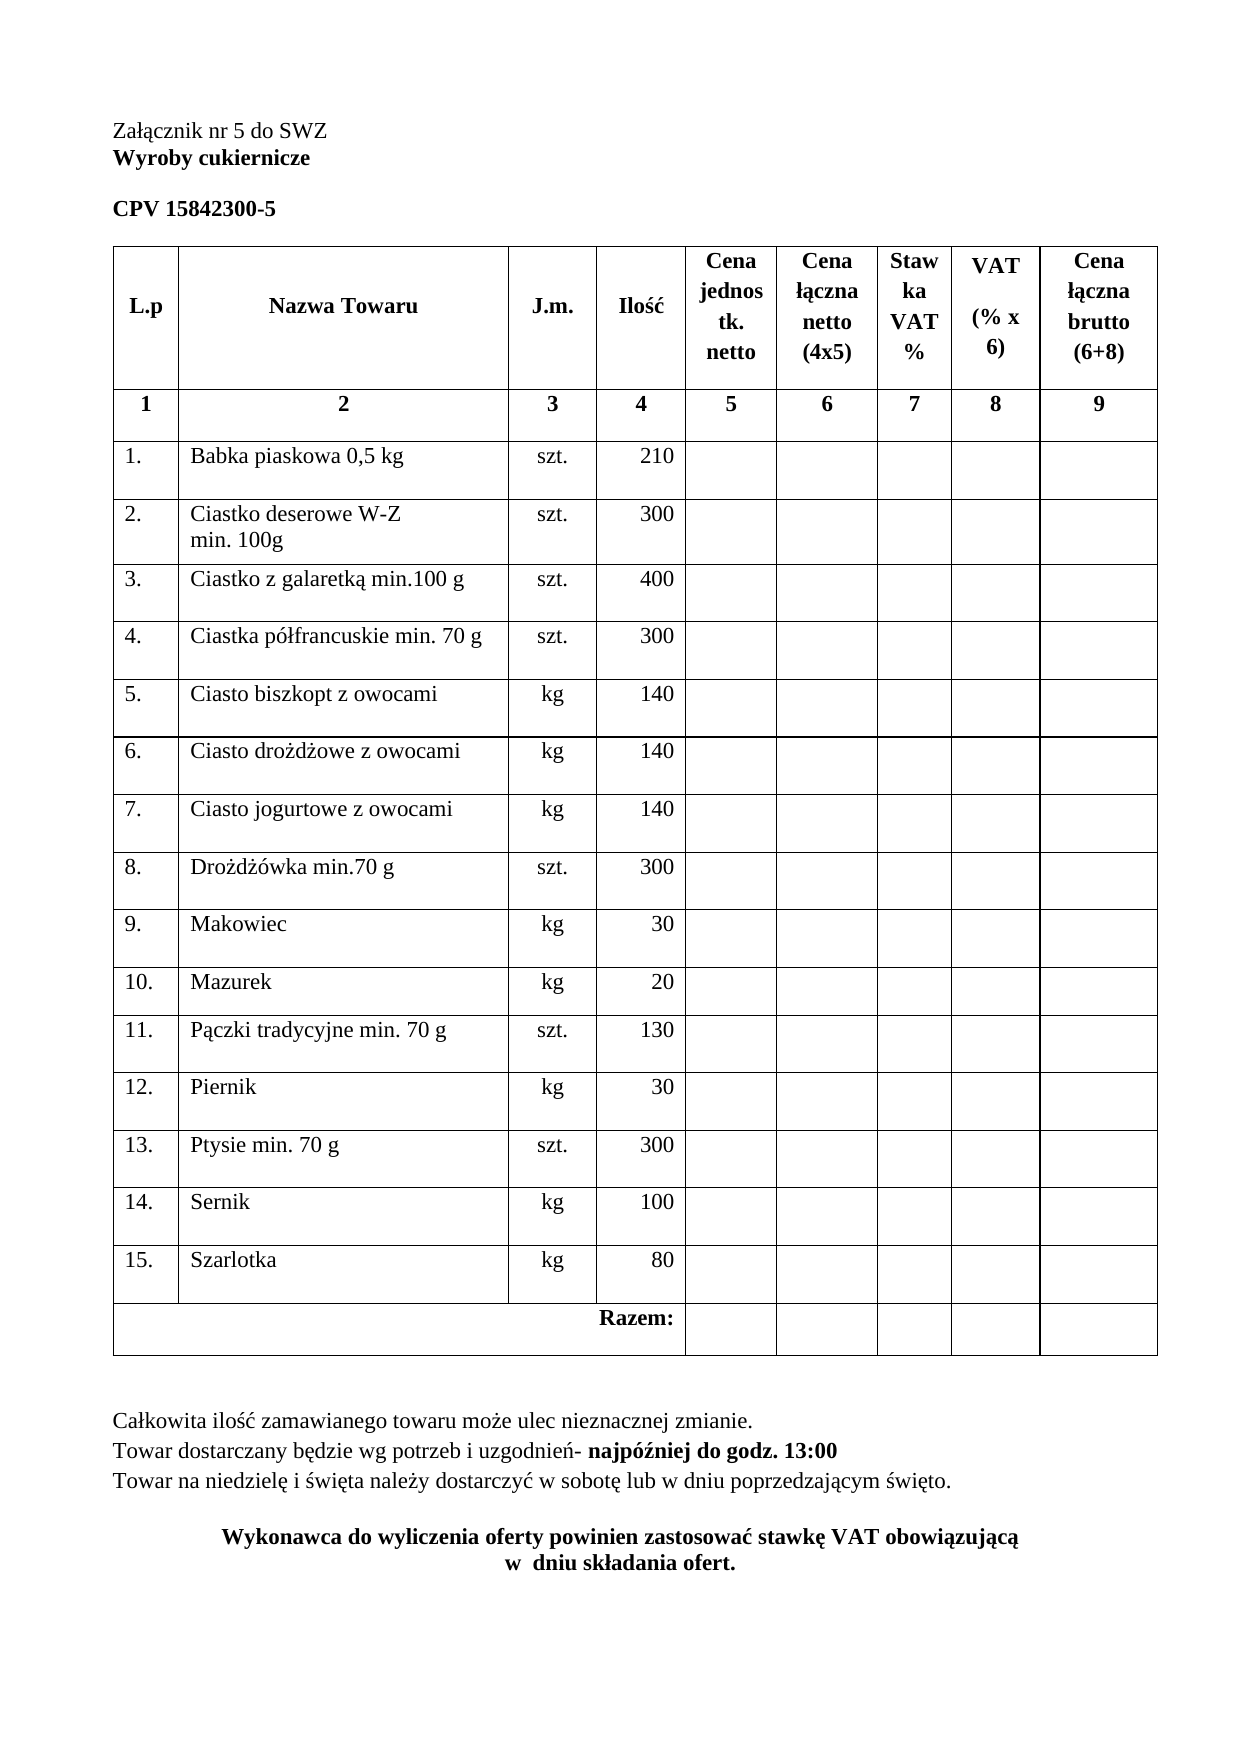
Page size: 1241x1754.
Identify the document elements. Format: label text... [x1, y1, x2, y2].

table_cell [1041, 622, 1157, 679]
table_cell [878, 968, 951, 1015]
table_cell 5 [686, 390, 776, 441]
table_cell 9 [1041, 390, 1157, 441]
table_cell 2 [179, 390, 508, 441]
table_cell 30 [597, 910, 685, 967]
table_header J.m. [509, 247, 596, 389]
table_cell [1041, 500, 1157, 564]
table_cell szt. [509, 1016, 596, 1072]
table_cell 7 [878, 390, 951, 441]
table_cell [1041, 910, 1157, 967]
table_cell [1041, 1246, 1157, 1302]
table_cell [686, 500, 776, 564]
table_cell Ciasto jogurtowe z owocami [179, 795, 508, 852]
table_cell [952, 910, 1039, 967]
table_cell [878, 680, 951, 736]
table_cell [777, 680, 877, 736]
table_cell 10. [114, 968, 178, 1015]
table_header Cena jednostk. netto [686, 247, 776, 389]
table_cell 100 [597, 1188, 685, 1245]
table_cell 210 [597, 442, 685, 499]
table_cell [686, 565, 776, 621]
table_cell kg [509, 910, 596, 967]
text Wykonawca do wyliczenia oferty powinien zastosować stawkę VAT obowiązującą w dniu składania ofert. [112, 1523, 1128, 1576]
table_cell 300 [597, 853, 685, 909]
table_cell [686, 1246, 776, 1302]
table_cell [878, 795, 951, 852]
table_cell [686, 680, 776, 736]
table_cell 1 [114, 390, 178, 441]
text Załącznik nr 5 do SWZ [112, 118, 1128, 144]
table_cell Ciasto biszkopt z owocami [179, 680, 508, 736]
table_cell 13. [114, 1131, 178, 1187]
table_header Cena łączna netto (4x5) [777, 247, 877, 389]
table_cell [1041, 680, 1157, 736]
table_cell [952, 680, 1039, 736]
table_cell [952, 1188, 1039, 1245]
table_cell [1041, 1073, 1157, 1130]
table_cell [952, 565, 1039, 621]
table_cell szt. [509, 500, 596, 564]
table_cell Makowiec [179, 910, 508, 967]
table_cell [878, 1073, 951, 1130]
text Wyroby cukiernicze [112, 144, 1128, 171]
table_cell 11. [114, 1016, 178, 1072]
table_cell [777, 1016, 877, 1072]
table_cell Ciastko deserowe W-Z min. 100g [179, 500, 508, 564]
table_cell kg [509, 1073, 596, 1130]
table_cell [686, 1188, 776, 1245]
table_cell [878, 1131, 951, 1187]
table_header VAT (% x 6) [952, 247, 1039, 389]
table_cell kg [509, 1188, 596, 1245]
table_cell [1041, 853, 1157, 909]
table_cell 140 [597, 738, 685, 794]
table_cell Ciastka półfrancuskie min. 70 g [179, 622, 508, 679]
table_cell [952, 853, 1039, 909]
table_cell [878, 1304, 951, 1354]
table_cell [1041, 1304, 1157, 1354]
table_cell [952, 1304, 1039, 1354]
table_cell [686, 1304, 776, 1354]
table_cell 6 [777, 390, 877, 441]
table_cell [1041, 565, 1157, 621]
table_cell 3 [509, 390, 596, 441]
table_cell [686, 910, 776, 967]
table_cell [1041, 968, 1157, 1015]
table_cell [952, 1016, 1039, 1072]
table_cell [952, 442, 1039, 499]
table_cell [878, 442, 951, 499]
table_cell szt. [509, 1131, 596, 1187]
table_cell szt. [509, 442, 596, 499]
table_cell 15. [114, 1246, 178, 1302]
table_cell [952, 795, 1039, 852]
table_header Nazwa Towaru [179, 247, 508, 389]
table_cell [686, 968, 776, 1015]
table_cell Drożdżówka min.70 g [179, 853, 508, 909]
table_cell Szarlotka [179, 1246, 508, 1302]
table_cell [686, 1016, 776, 1072]
table_cell [686, 738, 776, 794]
table_cell kg [509, 795, 596, 852]
table_cell 80 [597, 1246, 685, 1302]
table_cell [777, 1304, 877, 1354]
table_cell 8 [952, 390, 1039, 441]
table_cell [777, 853, 877, 909]
table_cell [878, 565, 951, 621]
table_cell Mazurek [179, 968, 508, 1015]
table_cell Ciastko z galaretką min.100 g [179, 565, 508, 621]
table_cell [777, 968, 877, 1015]
table_cell [777, 500, 877, 564]
table_cell 8. [114, 853, 178, 909]
table_cell [878, 738, 951, 794]
table_cell [777, 1246, 877, 1302]
table_cell 6. [114, 738, 178, 794]
table_cell szt. [509, 565, 596, 621]
table_cell 300 [597, 500, 685, 564]
table_cell 30 [597, 1073, 685, 1130]
table_cell 1. [114, 442, 178, 499]
table_cell Sernik [179, 1188, 508, 1245]
table_cell [878, 1016, 951, 1072]
table_cell [686, 1073, 776, 1130]
table_cell 12. [114, 1073, 178, 1130]
table_cell 3. [114, 565, 178, 621]
table_cell Babka piaskowa 0,5 kg [179, 442, 508, 499]
table_cell [777, 1188, 877, 1245]
table_cell Razem: [114, 1304, 685, 1354]
table_cell [686, 442, 776, 499]
table_cell [1041, 1131, 1157, 1187]
table_cell [878, 500, 951, 564]
table_cell [777, 442, 877, 499]
table_header Cena łączna brutto (6+8) [1041, 247, 1157, 389]
table_cell [1041, 1188, 1157, 1245]
table_cell 5. [114, 680, 178, 736]
table_cell [952, 968, 1039, 1015]
table_cell [878, 1246, 951, 1302]
table_cell 9. [114, 910, 178, 967]
table_cell kg [509, 738, 596, 794]
table_cell [878, 1188, 951, 1245]
table_cell 140 [597, 680, 685, 736]
table_header Stawka VAT % [878, 247, 951, 389]
table_cell [777, 910, 877, 967]
table_cell [952, 500, 1039, 564]
table_cell 4 [597, 390, 685, 441]
table_header L.p [114, 247, 178, 389]
table_cell 14. [114, 1188, 178, 1245]
table_cell [952, 1131, 1039, 1187]
table_cell [1041, 738, 1157, 794]
table_cell [1041, 795, 1157, 852]
table_cell Ciasto drożdżowe z owocami [179, 738, 508, 794]
table_cell [1041, 442, 1157, 499]
text CPV 15842300-5 [112, 195, 1128, 222]
table_cell [686, 622, 776, 679]
table_cell kg [509, 968, 596, 1015]
table_cell Pączki tradycyjne min. 70 g [179, 1016, 508, 1072]
table_cell szt. [509, 622, 596, 679]
table_cell [777, 1131, 877, 1187]
table_cell [878, 853, 951, 909]
table_cell [686, 853, 776, 909]
table_cell Piernik [179, 1073, 508, 1130]
table_cell [777, 1073, 877, 1130]
table_cell Ptysie min. 70 g [179, 1131, 508, 1187]
table_cell [952, 1246, 1039, 1302]
table_cell [878, 910, 951, 967]
table_cell 400 [597, 565, 685, 621]
table_cell [878, 622, 951, 679]
table_cell szt. [509, 853, 596, 909]
table_cell [952, 622, 1039, 679]
table_cell 4. [114, 622, 178, 679]
table_cell [777, 738, 877, 794]
table_cell 2. [114, 500, 178, 564]
table_cell 300 [597, 1131, 685, 1187]
table_cell 300 [597, 622, 685, 679]
table_cell 140 [597, 795, 685, 852]
table_cell [777, 622, 877, 679]
table_cell [777, 795, 877, 852]
table_cell [1041, 1016, 1157, 1072]
table_cell 130 [597, 1016, 685, 1072]
table_cell [686, 795, 776, 852]
table_cell [686, 1131, 776, 1187]
table_cell 7. [114, 795, 178, 852]
table_cell [952, 1073, 1039, 1130]
table_cell [952, 738, 1039, 794]
table_cell [777, 565, 877, 621]
table_cell 20 [597, 968, 685, 1015]
text Towar na niedzielę i święta należy dostarczyć w sobotę lub w dniu poprzedzającym święto. [112, 1467, 1128, 1493]
table_cell kg [509, 1246, 596, 1302]
table_cell kg [509, 680, 596, 736]
table_header Ilość [597, 247, 685, 389]
text Całkowita ilość zamawianego towaru może ulec nieznacznej zmianie. [112, 1407, 1128, 1433]
text Towar dostarczany będzie wg potrzeb i uzgodnień- najpóźniej do godz. 13:00 [112, 1437, 1128, 1463]
